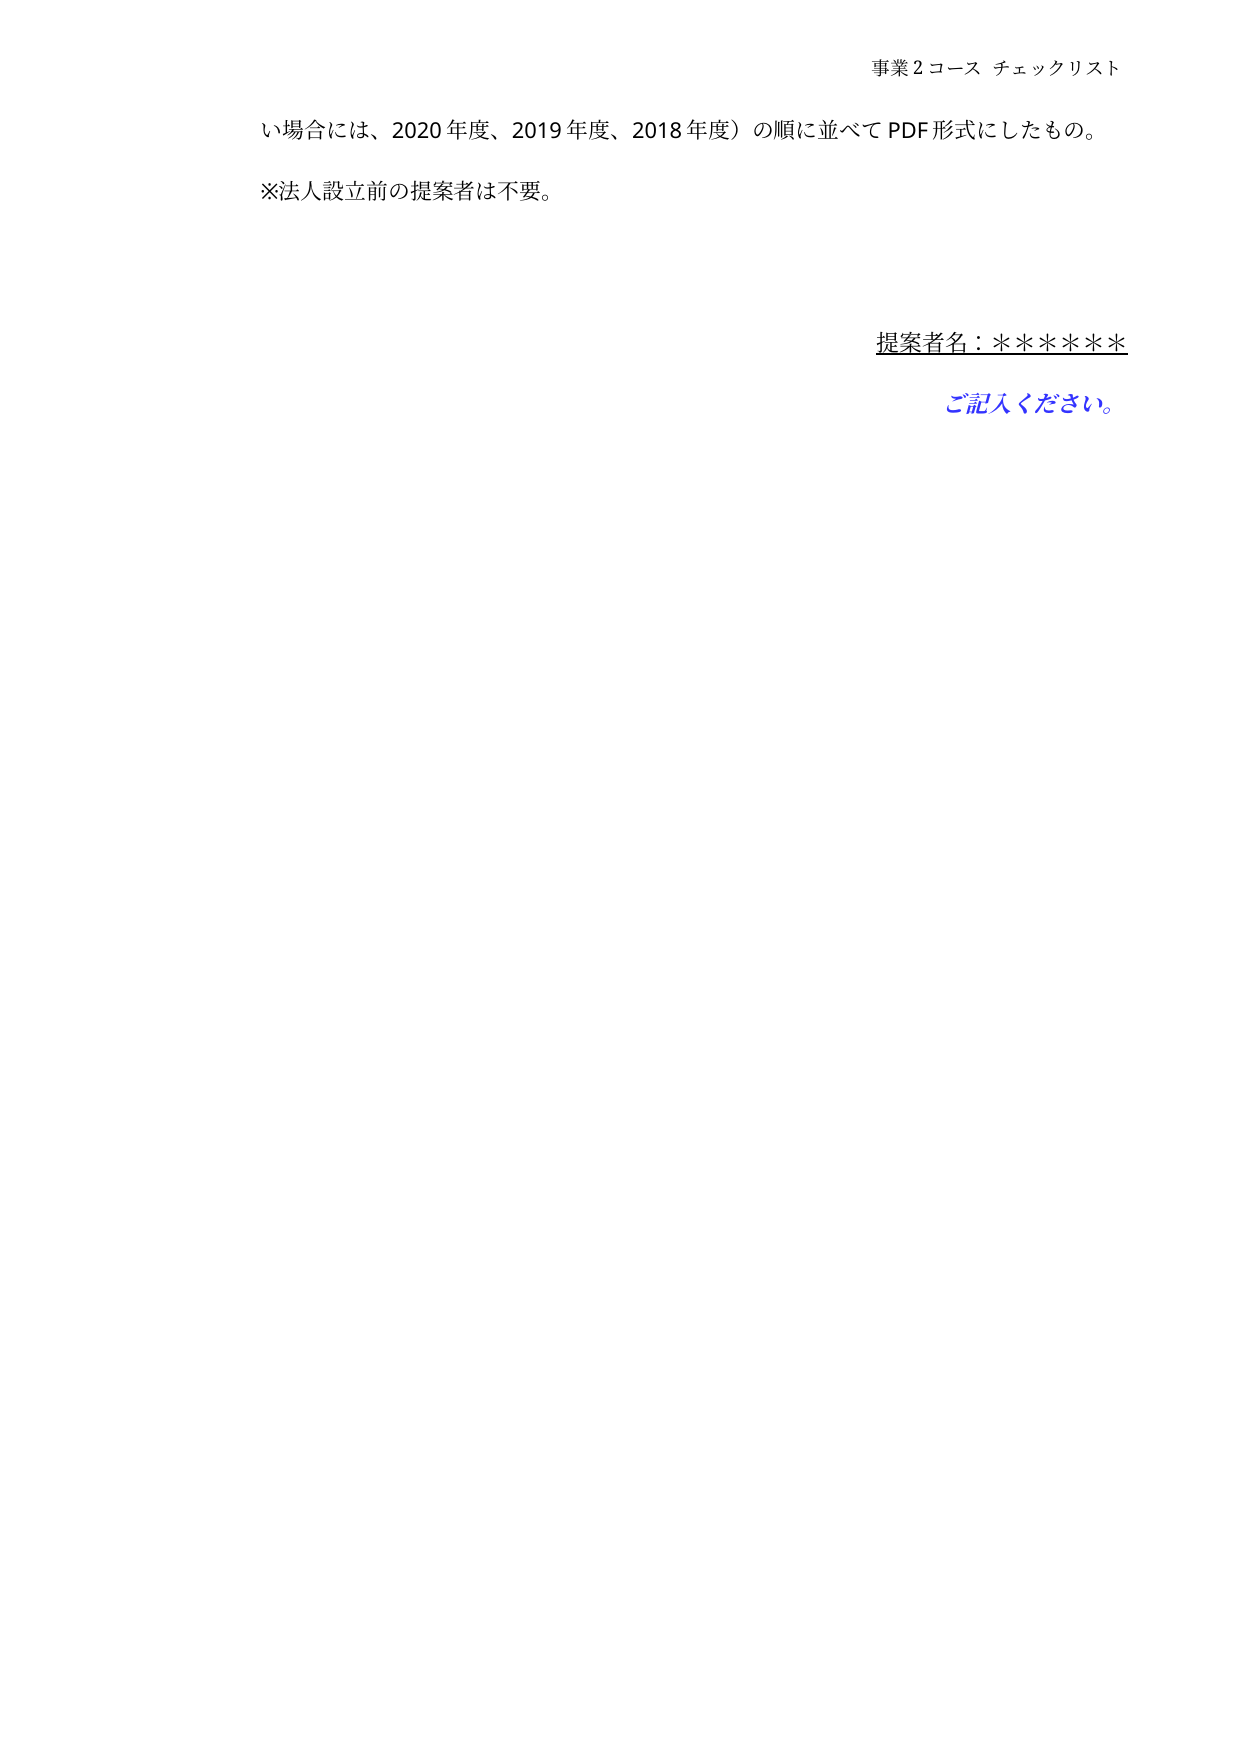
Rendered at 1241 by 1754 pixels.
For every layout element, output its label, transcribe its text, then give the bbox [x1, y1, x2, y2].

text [206, 99, 1122, 220]
text 提案者名：＊＊＊＊＊＊ [118, 311, 1128, 372]
text ご記入ください。 [118, 372, 1128, 433]
